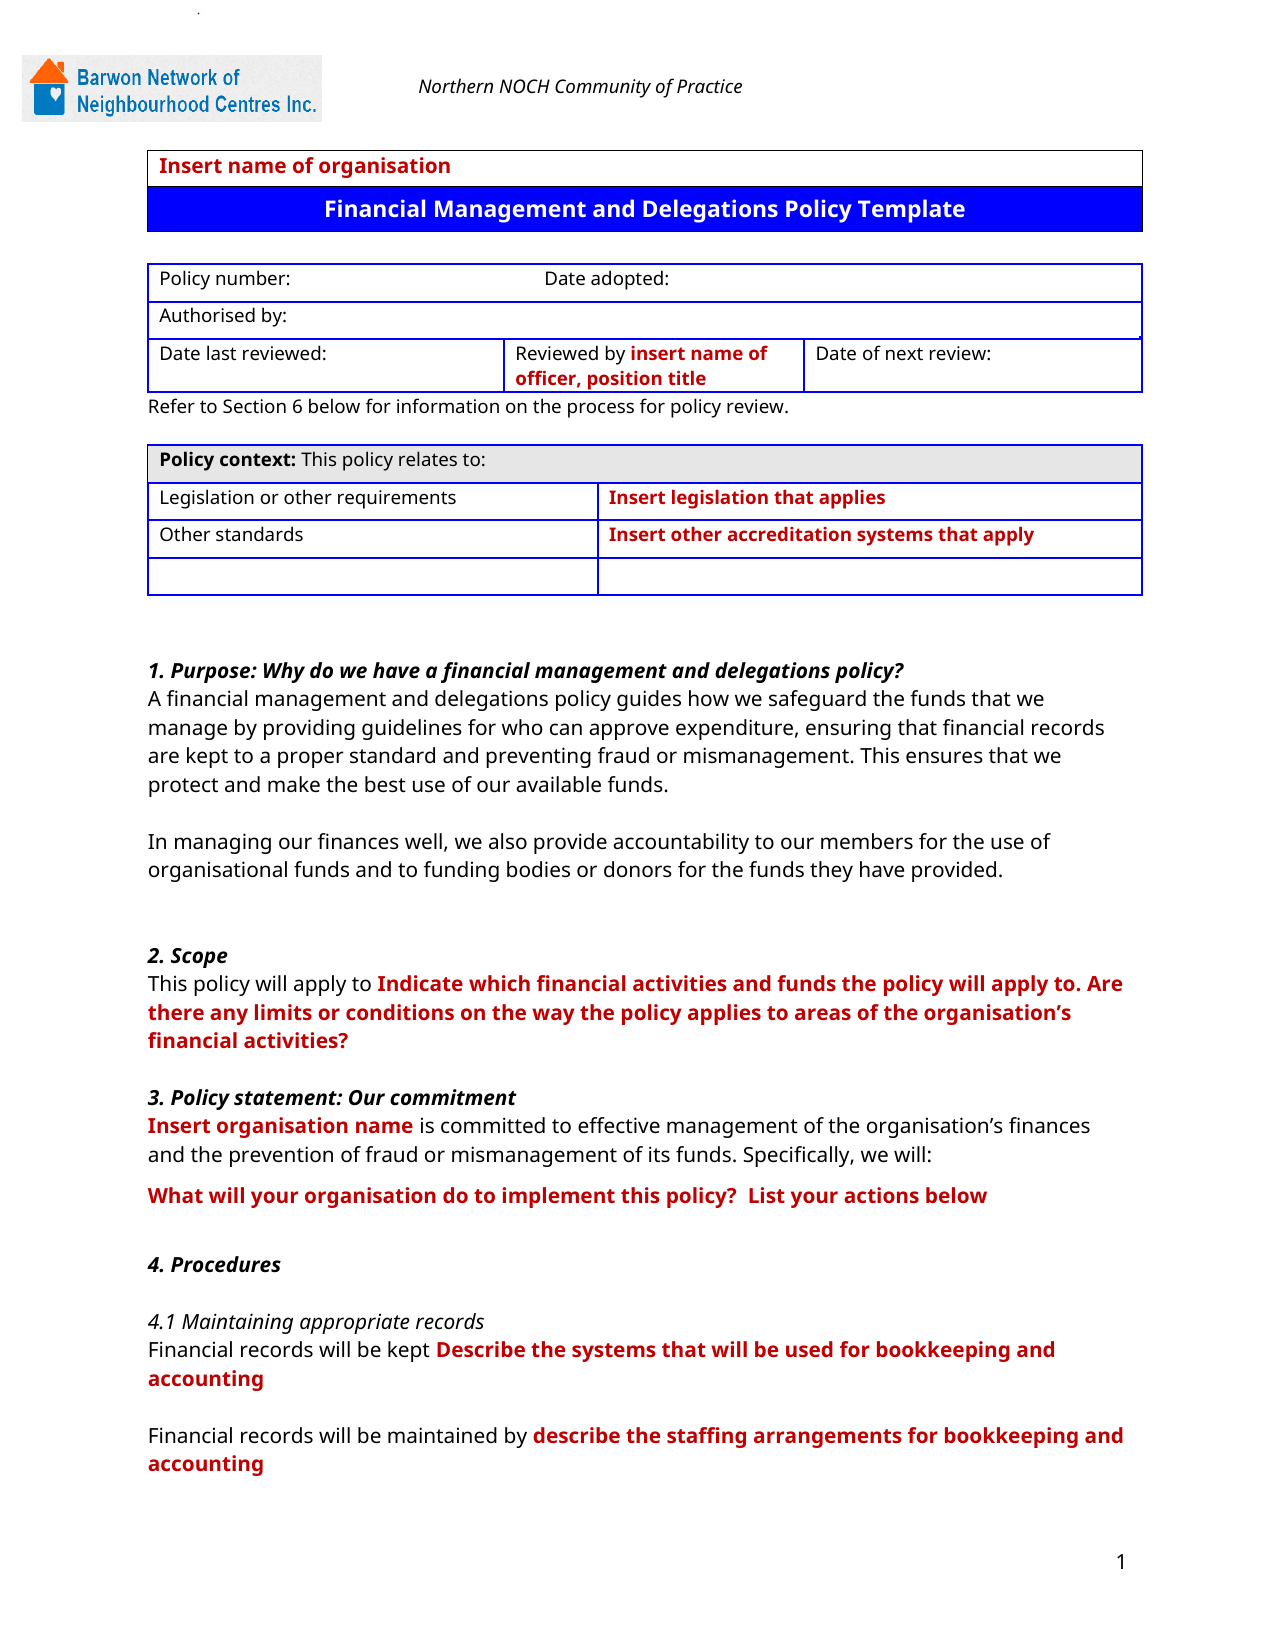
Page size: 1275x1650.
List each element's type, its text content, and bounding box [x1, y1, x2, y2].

table_cell [149, 559, 597, 594]
text 4.1 Maintaining appropriate records [148, 1307, 1127, 1336]
table_header Insert name of organisation [148, 151, 1142, 186]
text A financial management and delegations policy guides how we safeguard the funds that we manage by providing guidelines for who can approve expenditure, ensuring that financial records are kept to a proper standard and preventing fraud or mismanagement. This ensures that we protect and make the best use of our available funds. [148, 684, 1127, 798]
table_cell Other standards [149, 521, 597, 557]
picture [21, 12, 322, 122]
table_cell Date of next review: [805, 340, 1141, 391]
text 2. Scope [148, 941, 1127, 969]
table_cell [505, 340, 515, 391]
text This policy will apply to Indicate which financial activities and funds the policy will apply to. Are there any limits or conditions on the way the policy applies to areas of the organisation’s financial activities? [148, 969, 1127, 1054]
table_cell Authorised by: [149, 303, 1141, 338]
text What will your organisation do to implement this policy? List your actions below [148, 1181, 1127, 1209]
text Insert organisation name is committed to effective management of the organisation’s finances and the prevention of fraud or mismanagement of its funds. Specifically, we will: [148, 1111, 1127, 1168]
table_header Policy context: This policy relates to: [148, 446, 1141, 482]
table_cell Insert legislation that applies [599, 484, 1141, 519]
table_cell Legislation or other requirements [149, 484, 597, 519]
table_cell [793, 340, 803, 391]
text Financial records will be maintained by describe the staffing arrangements for bookkeeping and accounting [148, 1421, 1127, 1478]
table_header Policy number: Date adopted: [149, 265, 1141, 301]
text 3. Policy statement: Our commitment [148, 1083, 1127, 1111]
table_cell Insert other accreditation systems that apply [599, 521, 1141, 557]
table_cell [599, 559, 1141, 594]
text 4. Procedures [148, 1250, 1127, 1279]
text Financial records will be kept Describe the systems that will be used for bookkeeping and accounting [148, 1336, 1127, 1392]
text Refer to Section 6 below for information on the process for policy review. [148, 393, 1127, 419]
text 1. Purpose: Why do we have a financial management and delegations policy? [148, 656, 1127, 684]
text In managing our finances well, we also provide accountability to our members for the use of organisational funds and to funding bodies or donors for the funds they have provided. [148, 827, 1127, 884]
table_cell Financial Management and Delegations Policy Template [148, 187, 1142, 231]
